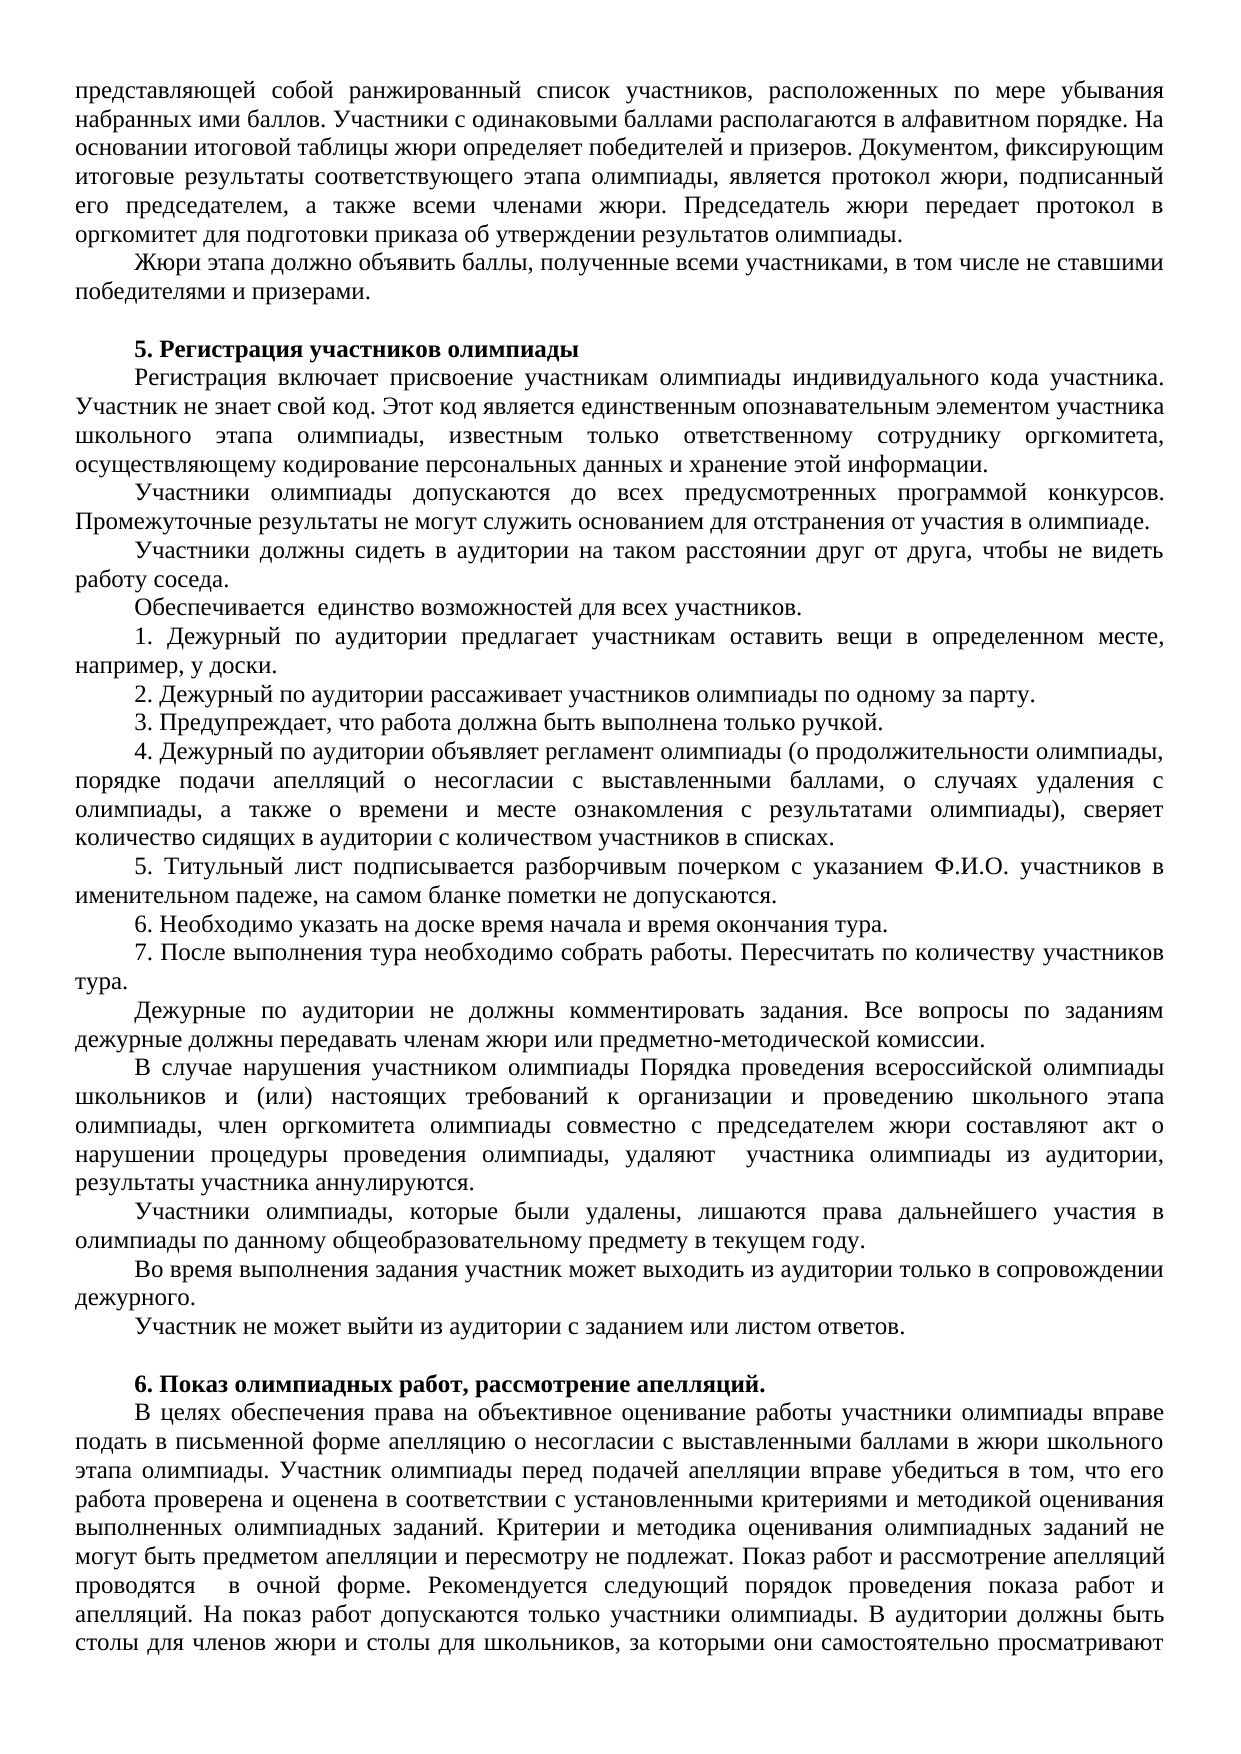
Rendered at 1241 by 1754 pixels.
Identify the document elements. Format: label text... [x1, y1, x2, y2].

text 2. Дежурный по аудитории рассаживает участников олимпиады по одному за парту. [75, 679, 1165, 707]
text Участник не может выйти из аудитории с заданием или листом ответов. [75, 1311, 1165, 1340]
text Участники олимпиады допускаются до всех предусмотренных программой конкурсов. Промежуточные результаты не могут служить основанием для отстранения от участия в олимпиаде. [75, 477, 1165, 535]
text 4. Дежурный по аудитории объявляет регламент олимпиады (о продолжительности олимпиады, порядке подачи апелляций о несогласии с выставленными баллами, о случаях удаления с олимпиады, а также о времени и месте ознакомления с результатами олимпиады), сверяет количество сидящих в аудитории с количеством участников в списках. [75, 736, 1165, 851]
text Жюри этапа должно объявить баллы, полученные всеми участниками, в том числе не ставшими победителями и призерами. [75, 247, 1165, 305]
text В случае нарушения участником олимпиады Порядка проведения всероссийской олимпиады школьников и (или) настоящих требований к организации и проведению школьного этапа олимпиады, член оргкомитета олимпиады совместно с председателем жюри составляют акт о нарушении процедуры проведения олимпиады, удаляют участника олимпиады из аудитории, результаты участника аннулируются. [75, 1052, 1165, 1196]
text 6. Необходимо указать на доске время начала и время окончания тура. [75, 909, 1165, 937]
text Обеспечивается единство возможностей для всех участников. [75, 592, 1165, 621]
text Дежурные по аудитории не должны комментировать задания. Все вопросы по заданиям дежурные должны передавать членам жюри или предметно-методической комиссии. [75, 995, 1165, 1052]
text 1. Дежурный по аудитории предлагает участникам оставить вещи в определенном месте, например, у доски. [75, 621, 1165, 679]
text Участники должны сидеть в аудитории на таком расстоянии друг от друга, чтобы не видеть работу соседа. [75, 535, 1165, 592]
text 7. После выполнения тура необходимо собрать работы. Пересчитать по количеству участников тура. [75, 937, 1165, 995]
text Участники олимпиады, которые были удалены, лишаются права дальнейшего участия в олимпиады по данному общеобразовательному предмету в текущем году. [75, 1196, 1165, 1254]
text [75, 75, 1165, 247]
text 6. Показ олимпиадных работ, рассмотрение апелляций. [75, 1369, 1165, 1397]
text Регистрация включает присвоение участникам олимпиады индивидуального кода участника. Участник не знает свой код. Этот код является единственным опознавательным элементом участника школьного этапа олимпиады, известным только ответственному сотруднику оргкомитета, осуществляющему кодирование персональных данных и хранение этой информации. [75, 362, 1165, 477]
text 5. Титульный лист подписывается разборчивым почерком с указанием Ф.И.О. участников в именительном падеже, на самом бланке пометки не допускаются. [75, 851, 1165, 909]
text 3. Предупреждает, что работа должна быть выполнена только ручкой. [75, 707, 1165, 736]
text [75, 1397, 1165, 1656]
text 5. Регистрация участников олимпиады [75, 334, 1165, 362]
text Во время выполнения задания участник может выходить из аудитории только в сопровождении дежурного. [75, 1254, 1165, 1311]
